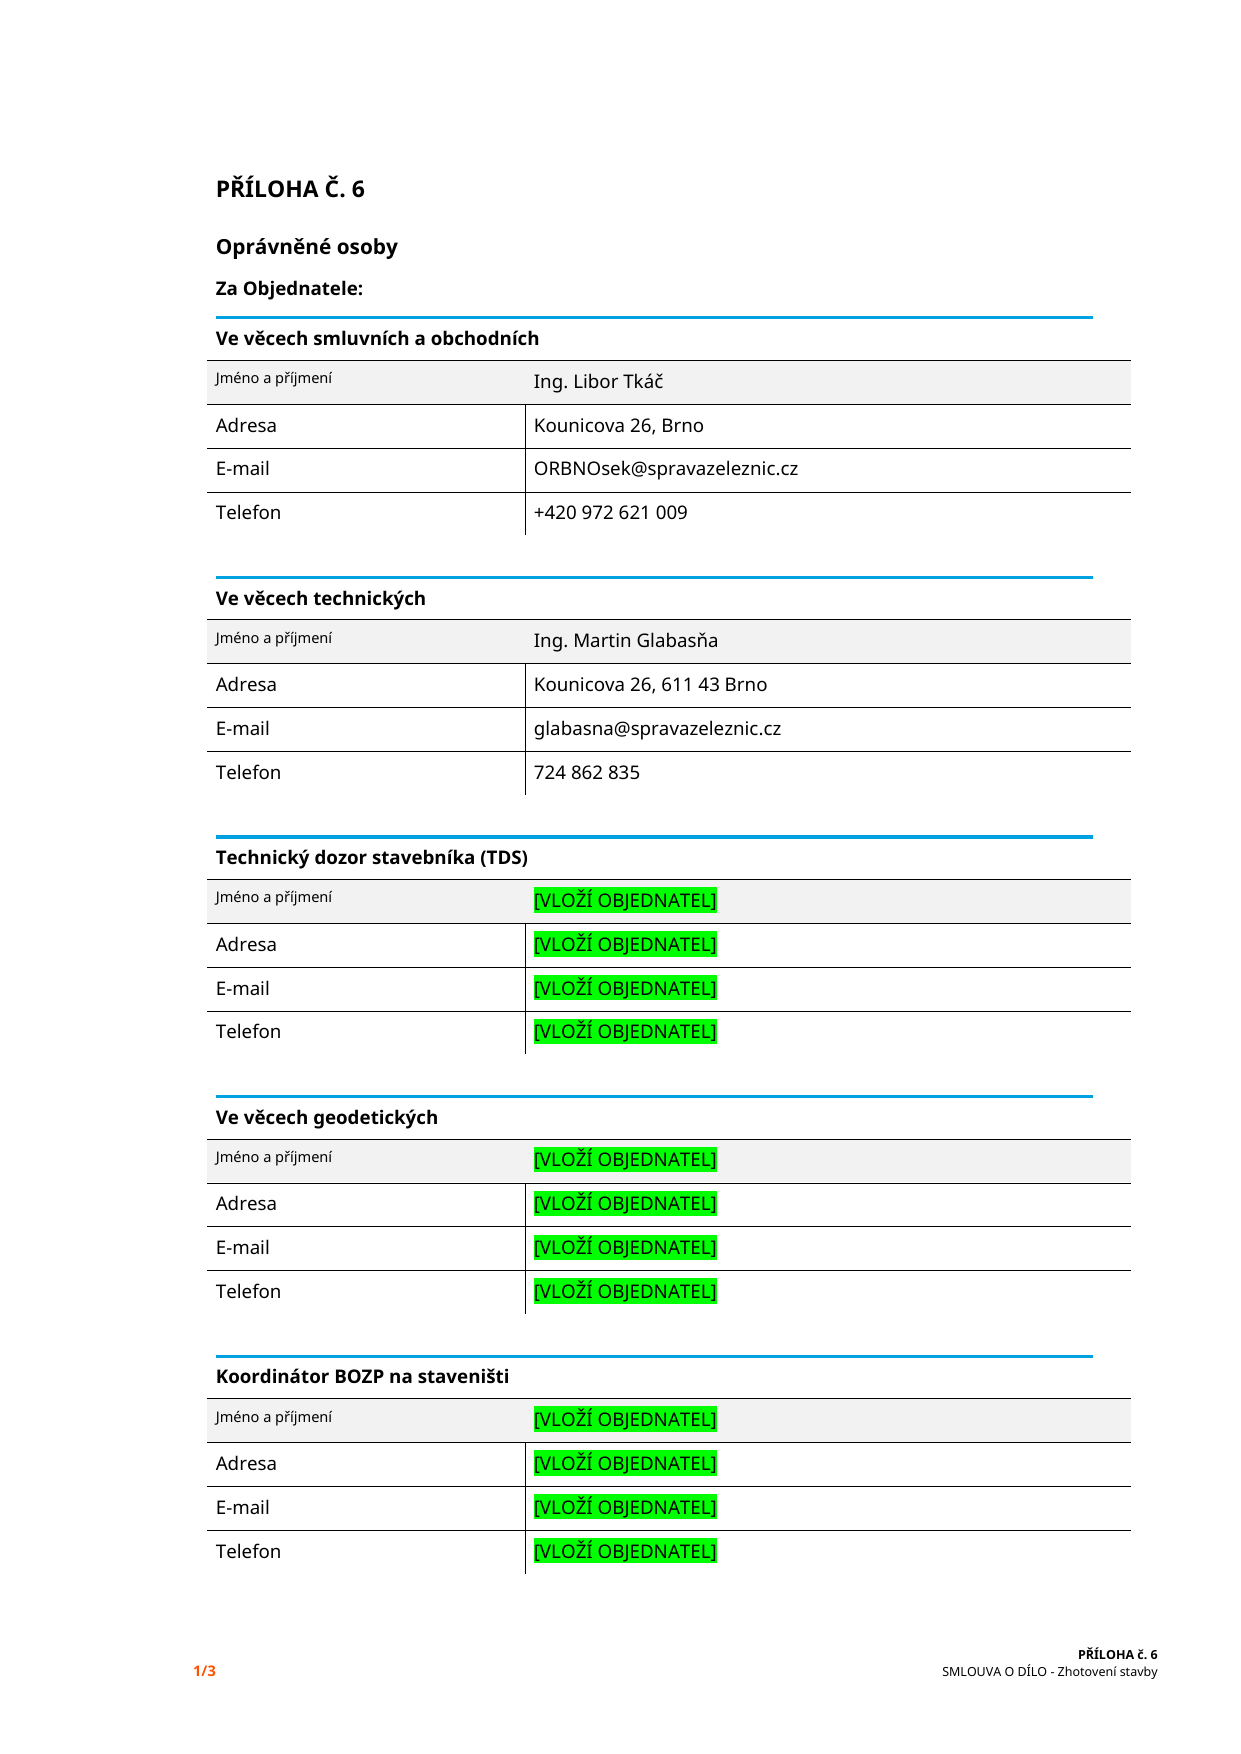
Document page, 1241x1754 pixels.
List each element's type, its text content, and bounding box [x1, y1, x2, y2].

table_header [VLOŽÍ OBJEDNATEL] [526, 880, 1131, 923]
table_cell Adresa [207, 664, 525, 707]
table_header Jméno a příjmení [207, 361, 526, 404]
table_cell [VLOŽÍ OBJEDNATEL] [526, 924, 1131, 967]
table_header [VLOŽÍ OBJEDNATEL] [526, 1140, 1131, 1182]
table_cell [VLOŽÍ OBJEDNATEL] [526, 1012, 1131, 1054]
table_header Jméno a příjmení [207, 1140, 526, 1182]
table_cell [VLOŽÍ OBJEDNATEL] [526, 1184, 1131, 1226]
table_cell Kounicova 26, 611 43 Brno [526, 664, 1131, 707]
table_cell Adresa [207, 1184, 525, 1226]
table_cell Telefon [207, 1012, 525, 1054]
table_cell Adresa [207, 924, 525, 967]
text Ve věcech geodetických [216, 1098, 1093, 1130]
table_cell [VLOŽÍ OBJEDNATEL] [526, 1443, 1131, 1486]
table_cell Telefon [207, 1271, 525, 1314]
table_cell ORBNOsek@spravazeleznic.cz [526, 449, 1131, 491]
table_header [VLOŽÍ OBJEDNATEL] [526, 1399, 1131, 1442]
table_cell [VLOŽÍ OBJEDNATEL] [526, 1531, 1131, 1573]
table_header Jméno a příjmení [207, 880, 526, 923]
table_header Ing. Martin Glabasňa [526, 620, 1131, 663]
text Technický dozor stavebníka (TDS) [216, 839, 1093, 870]
table_cell +420 972 621 009 [526, 493, 1131, 535]
table_cell E-mail [207, 1227, 525, 1270]
table_header Jméno a příjmení [207, 1399, 526, 1442]
table_cell E-mail [207, 449, 525, 491]
table_header Ing. Libor Tkáč [526, 361, 1131, 404]
table_cell E-mail [207, 708, 525, 751]
text Ve věcech technických [216, 579, 1093, 611]
table_cell E-mail [207, 1487, 525, 1530]
table_cell Telefon [207, 493, 525, 535]
table_cell [VLOŽÍ OBJEDNATEL] [526, 1271, 1131, 1314]
text Koordinátor BOZP na staveništi [216, 1358, 1093, 1389]
text Příloha č. 6 [216, 172, 1093, 204]
table_cell [VLOŽÍ OBJEDNATEL] [526, 1487, 1131, 1530]
table_cell [VLOŽÍ OBJEDNATEL] [526, 968, 1131, 1011]
table_cell glabasna@spravazeleznic.cz [526, 708, 1131, 751]
table_header Jméno a příjmení [207, 620, 526, 663]
text Ve věcech smluvních a obchodních [216, 319, 1093, 351]
table_cell 724 862 835 [526, 752, 1131, 795]
table_cell Telefon [207, 1531, 525, 1573]
table_cell E-mail [207, 968, 525, 1011]
table_cell Kounicova 26, Brno [526, 405, 1131, 447]
table_cell Adresa [207, 405, 525, 447]
table_cell Telefon [207, 752, 525, 795]
table_cell [VLOŽÍ OBJEDNATEL] [526, 1227, 1131, 1270]
text Za Objednatele: [216, 276, 1093, 301]
table_cell Adresa [207, 1443, 525, 1486]
text Oprávněné osoby [216, 232, 1093, 260]
